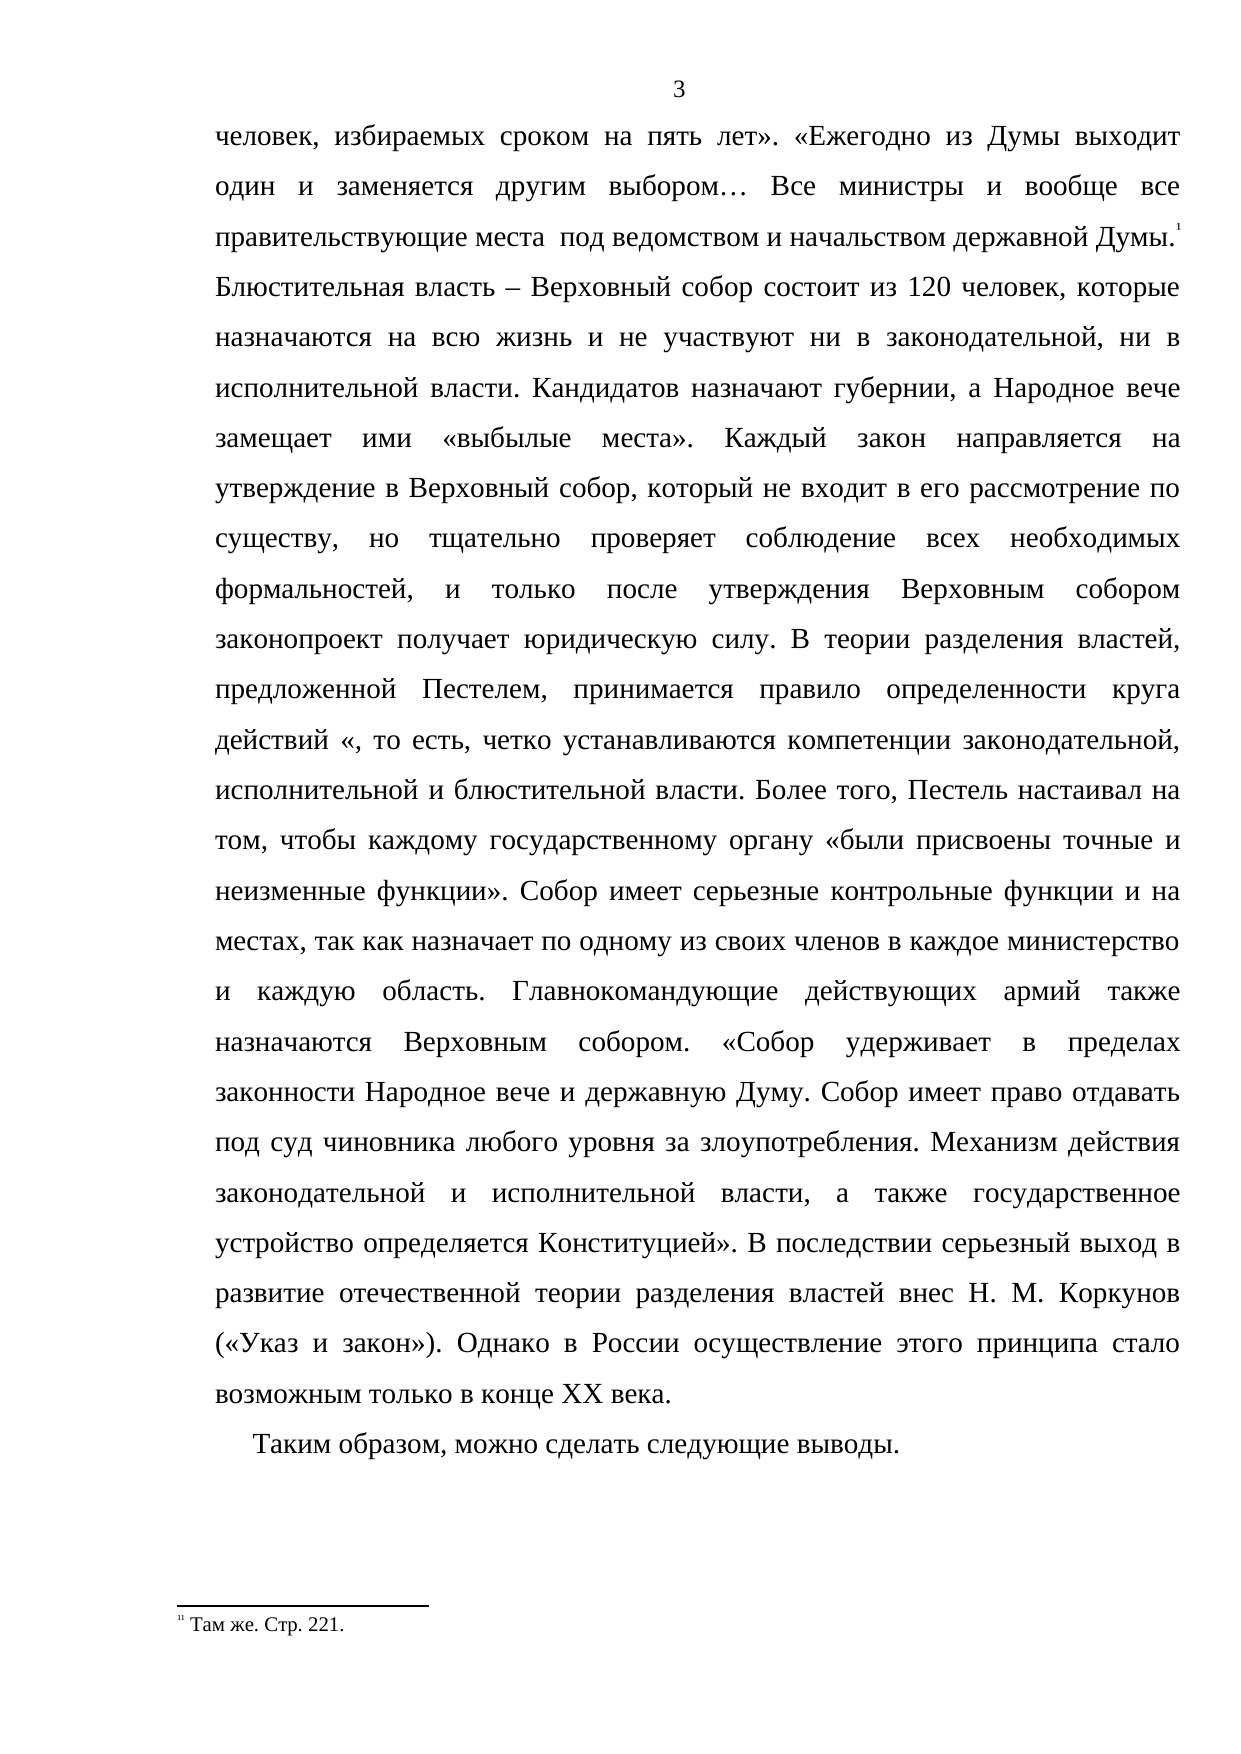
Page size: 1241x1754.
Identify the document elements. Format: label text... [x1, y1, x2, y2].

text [215, 118, 1181, 1409]
text Таким образом, можно сделать следующие выводы. [215, 1426, 1181, 1460]
